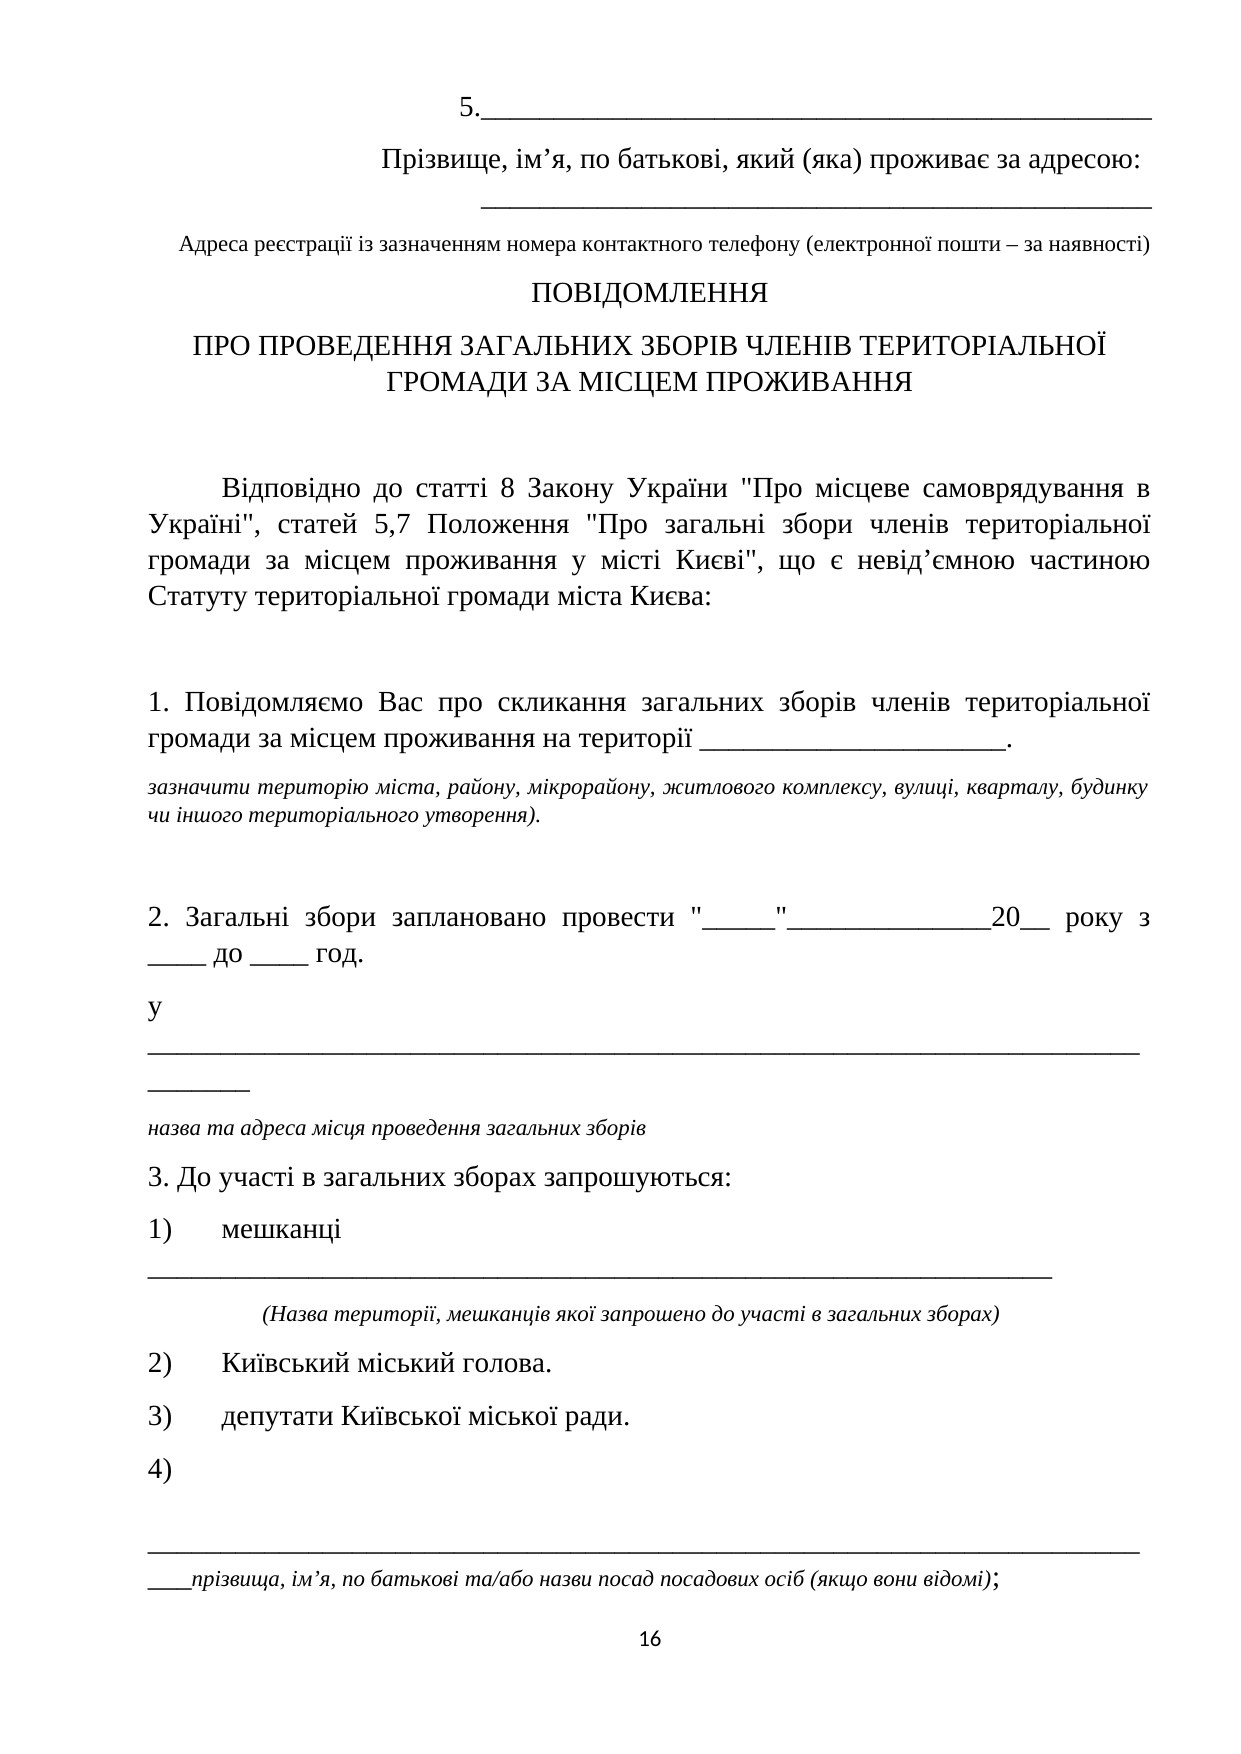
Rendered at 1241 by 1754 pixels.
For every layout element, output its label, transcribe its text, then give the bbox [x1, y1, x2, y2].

text 1) мешканці ______________________________________________________________ [148, 1211, 1152, 1281]
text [148, 141, 1152, 175]
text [148, 230, 1152, 257]
text 4) _______________________________________________________________________прізвища, ім’я, по батькові та/або назви посад посадових осіб (якщо вони відомі); [148, 1451, 1152, 1593]
text 5.______________________________________________ [148, 89, 1152, 122]
text зазначити територію міста, району, мікрорайону, житлового комплексу, вулиці, кварталу, будинку чи іншого територіального утворення). [148, 773, 1152, 828]
text (Назва території, мешканців якої запрошено до участі в загальних зборах) [148, 1300, 1152, 1327]
text 3) депутати Київської міської ради. [148, 1398, 1152, 1432]
text ПРО ПРОВЕДЕННЯ ЗАГАЛЬНИХ ЗБОРІВ ЧЛЕНІВ ТЕРИТОРІАЛЬНОЇ ГРОМАДИ ЗА МІСЦЕМ ПРОЖИВАННЯ [148, 328, 1152, 398]
text Відповідно до статті 8 Закону України "Про місцеве самоврядування в Україні", статей 5,7 Положення "Про загальні збори членів територіальної громади за місцем проживання у місті Києві", що є невід’ємною частиною Статуту територіальної громади міста Києва: [148, 470, 1152, 612]
text назва та адреса місця проведення загальних зборів [148, 1113, 1152, 1140]
text у ___________________________________________________________________________ [148, 988, 1152, 1094]
text ПОВІДОМЛЕННЯ [148, 276, 1152, 309]
text 2. Загальні збори заплановано провести "_____"______________20__ року з ____ до ____ год. [148, 899, 1152, 969]
text 2) Київський міський голова. [148, 1346, 1152, 1379]
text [148, 178, 1152, 211]
text 3. До участі в загальних зборах запрошуються: [148, 1159, 1152, 1192]
text 1. Повідомляємо Вас про скликання загальних зборів членів територіальної громади за місцем проживання на території _____________________. [148, 684, 1152, 754]
